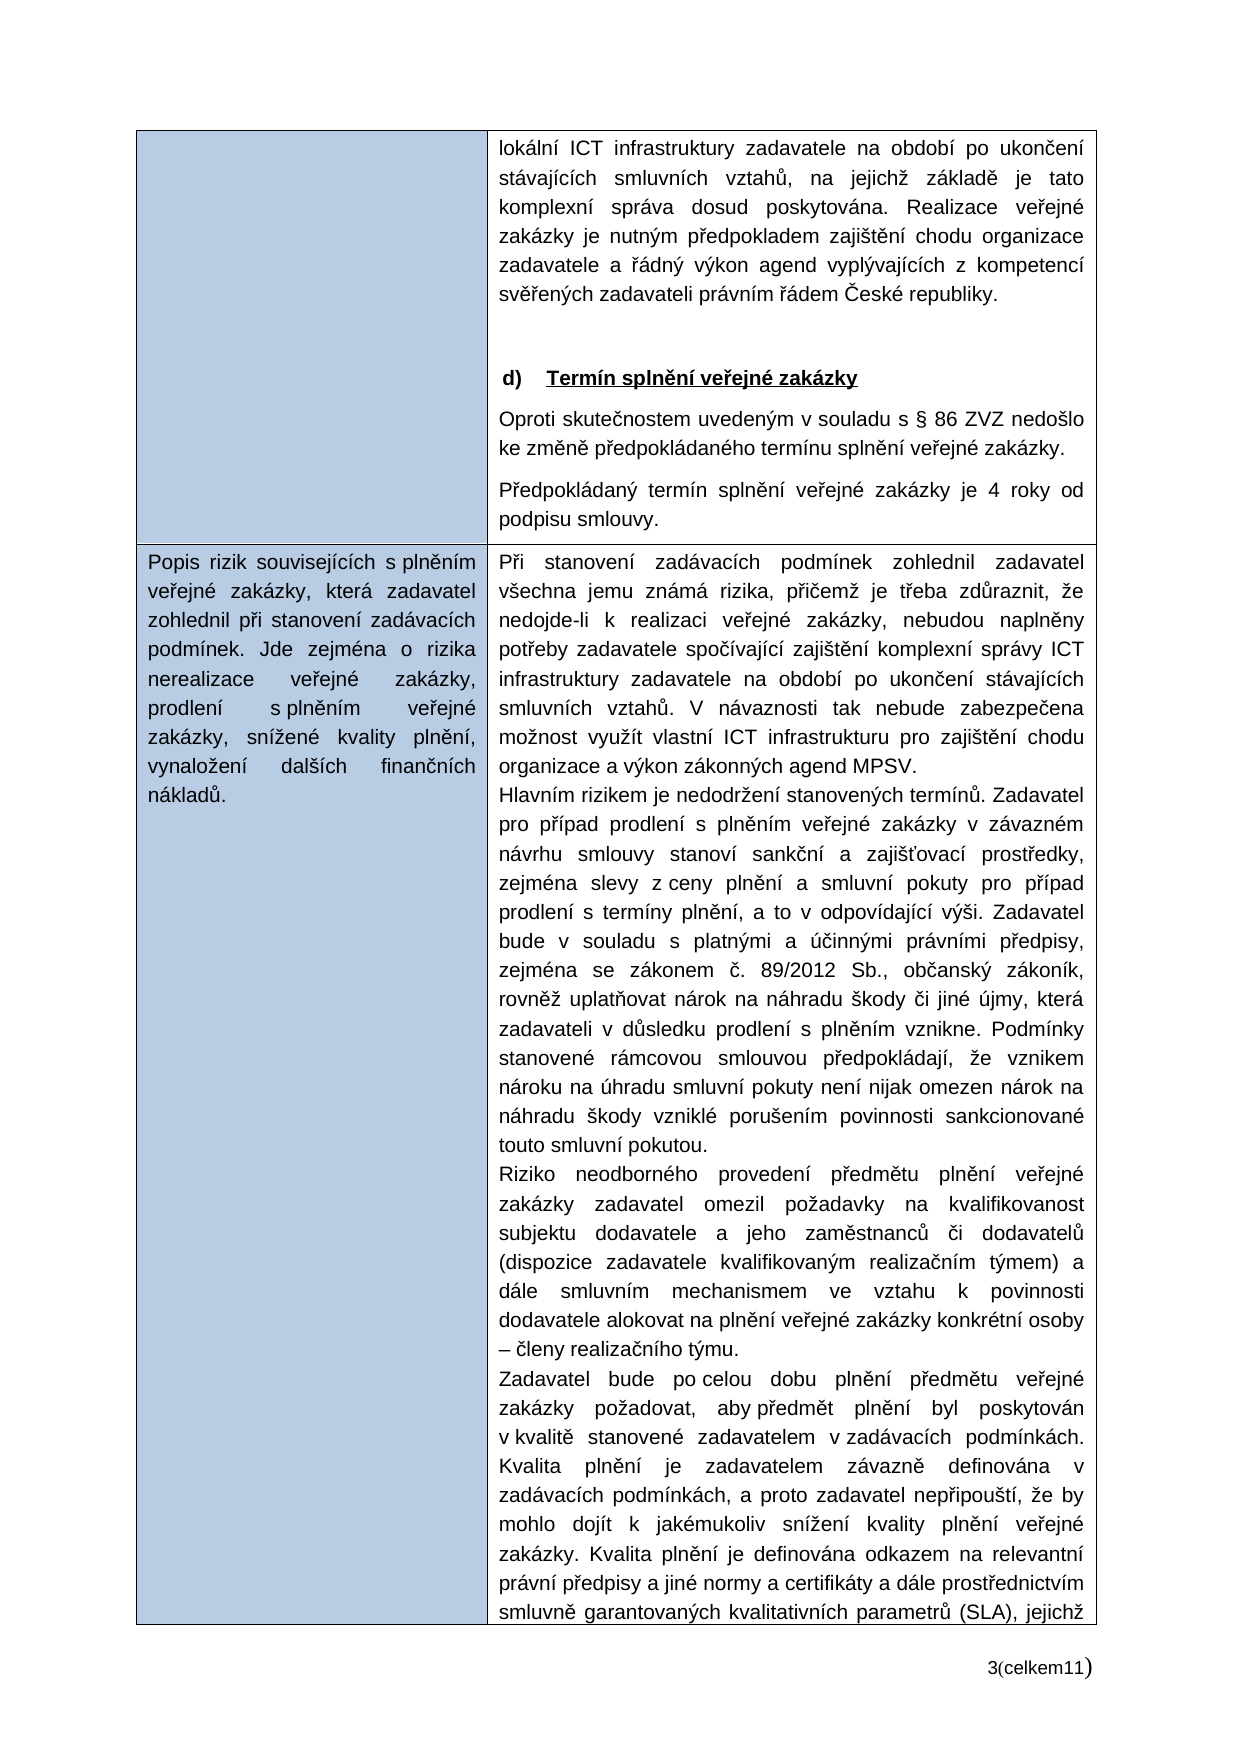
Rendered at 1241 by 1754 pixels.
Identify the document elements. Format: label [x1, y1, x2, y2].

table_cell [488, 545, 1096, 1624]
table_cell [488, 131, 1096, 543]
table_cell [137, 131, 487, 543]
table_cell [137, 545, 487, 1624]
